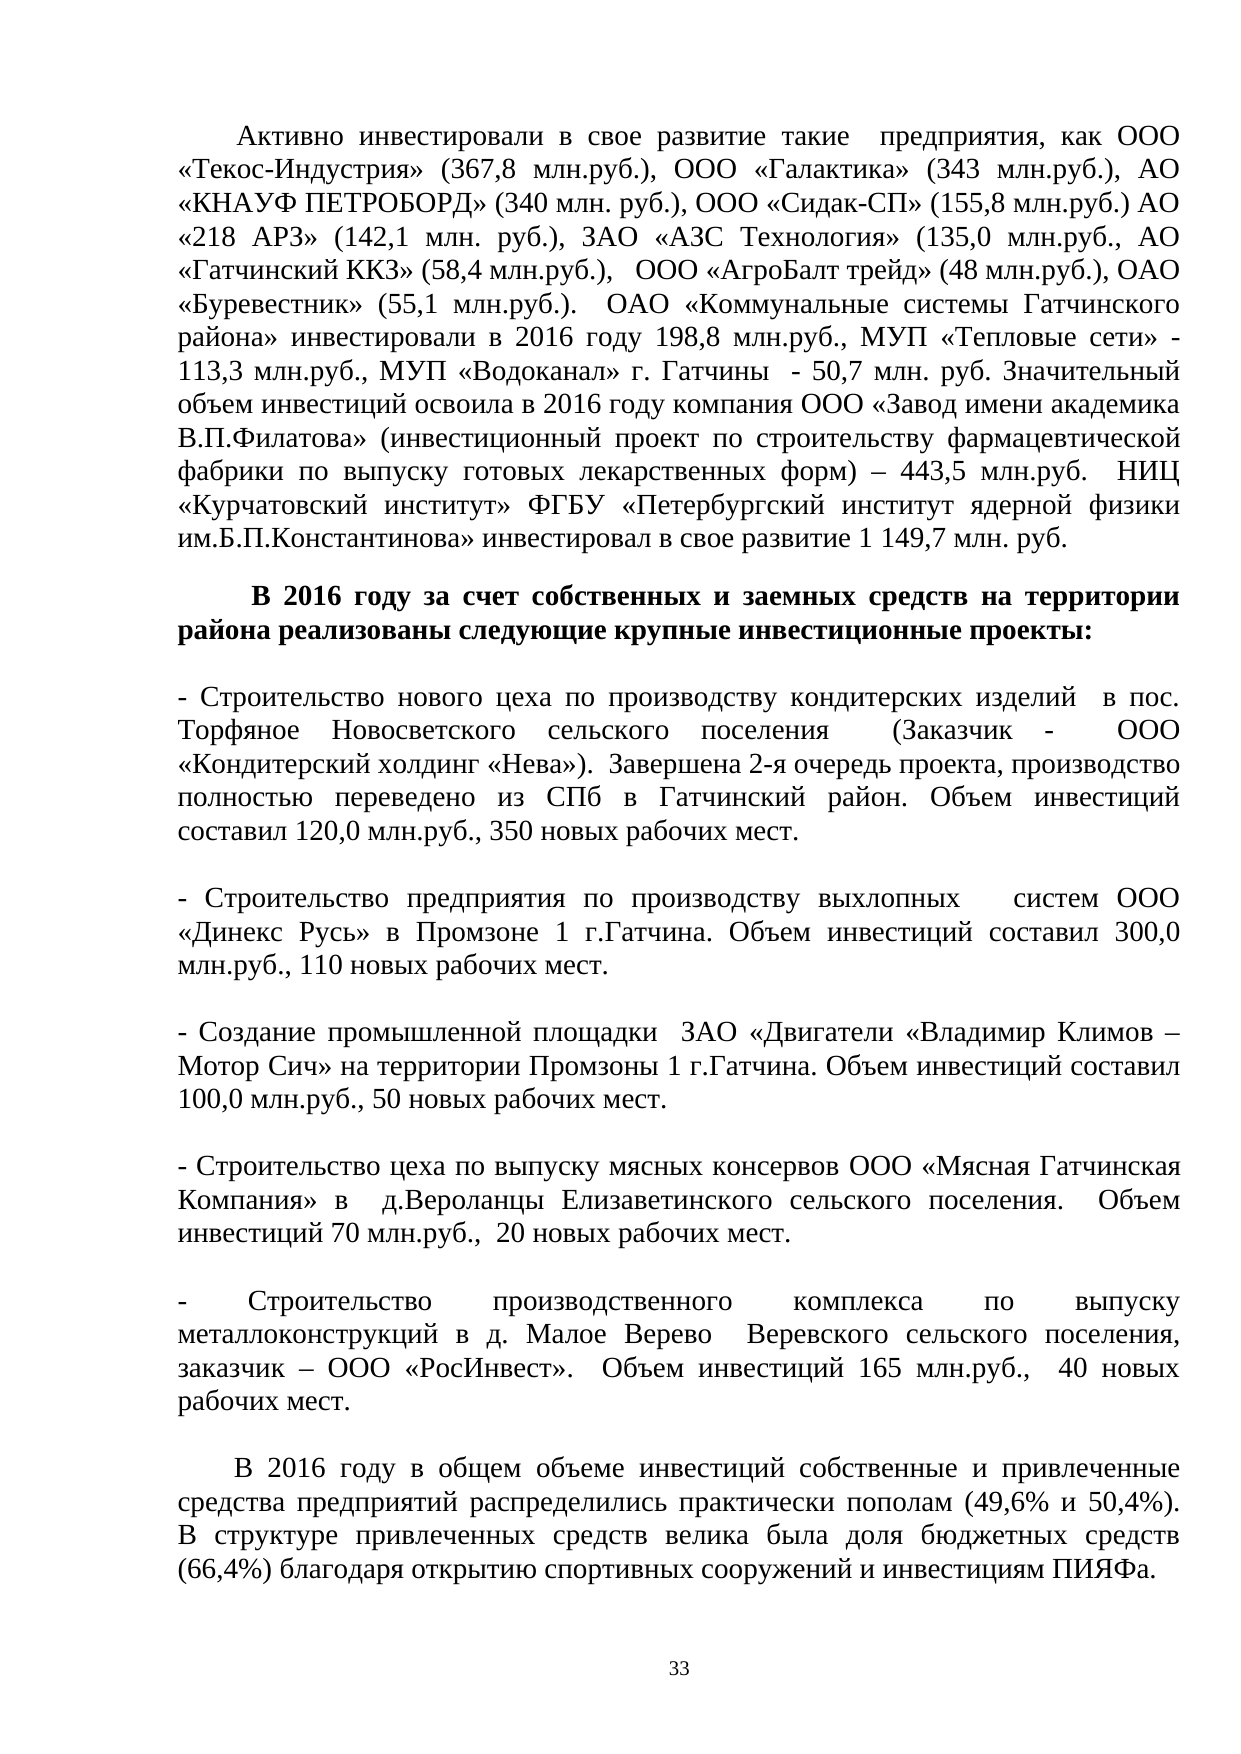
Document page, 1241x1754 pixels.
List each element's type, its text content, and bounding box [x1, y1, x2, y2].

text В 2016 году за счет собственных и заемных средств на территории района реализованы следующие крупные инвестиционные проекты: [177, 578, 1181, 645]
text - Создание промышленной площадки ЗАО «Двигатели «Владимир Климов – Мотор Сич» на территории Промзоны 1 г.Гатчина. Объем инвестиций составил 100,0 млн.руб., 50 новых рабочих мест. [177, 1014, 1181, 1115]
text - Строительство производственного комплекса по выпуску металлоконструкций в д. Малое Верево Веревского сельского поселения, заказчик – ООО «РосИнвест». Объем инвестиций 165 млн.руб., 40 новых рабочих мест. [177, 1283, 1181, 1417]
text - Строительство нового цеха по производству кондитерских изделий в пос. Торфяное Новосветского сельского поселения (Заказчик - ООО «Кондитерский холдинг «Нева»). Завершена 2-я очередь проекта, производство полностью переведено из СПб в Гатчинский район. Объем инвестиций составил 120,0 млн.руб., 350 новых рабочих мест. [177, 679, 1181, 847]
text Активно инвестировали в свое развитие такие предприятия, как ООО «Текос-Индустрия» (367,8 млн.руб.), ООО «Галактика» (343 млн.руб.), АО «КНАУФ ПЕТРОБОРД» (340 млн. руб.), ООО «Сидак-СП» (155,8 млн.руб.) АО «218 АРЗ» (142,1 млн. руб.), ЗАО «АЗС Технология» (135,0 млн.руб., АО «Гатчинский ККЗ» (58,4 млн.руб.), ООО «АгроБалт трейд» (48 млн.руб.), ОАО «Буревестник» (55,1 млн.руб.). ОАО «Коммунальные системы Гатчинского района» инвестировали в 2016 году 198,8 млн.руб., МУП «Тепловые сети» - 113,3 млн.руб., МУП «Водоканал» г. Гатчины - 50,7 млн. руб. Значительный объем инвестиций освоила в 2016 году компания ООО «Завод имени академика В.П.Филатова» (инвестиционный проект по строительству фармацевтической фабрики по выпуску готовых лекарственных форм) – 443,5 млн.руб. НИЦ «Курчатовский институт» ФГБУ «Петербургский институт ядерной физики им.Б.П.Константинова» инвестировал в свое развитие 1 149,7 млн. руб. [177, 118, 1181, 554]
text В 2016 году в общем объеме инвестиций собственные и привлеченные средства предприятий распределились практически пополам (49,6% и 50,4%). В структуре привлеченных средств велика была доля бюджетных средств (66,4%) благодаря открытию спортивных сооружений и инвестициям ПИЯФа. [177, 1450, 1181, 1584]
text - Строительство цеха по выпуску мясных консервов ООО «Мясная Гатчинская Компания» в д.Вероланцы Елизаветинского сельского поселения. Объем инвестиций 70 млн.руб., 20 новых рабочих мест. [177, 1148, 1181, 1249]
text - Строительство предприятия по производству выхлопных систем ООО «Динекс Русь» в Промзоне 1 г.Гатчина. Объем инвестиций составил 300,0 млн.руб., 110 новых рабочих мест. [177, 880, 1181, 981]
